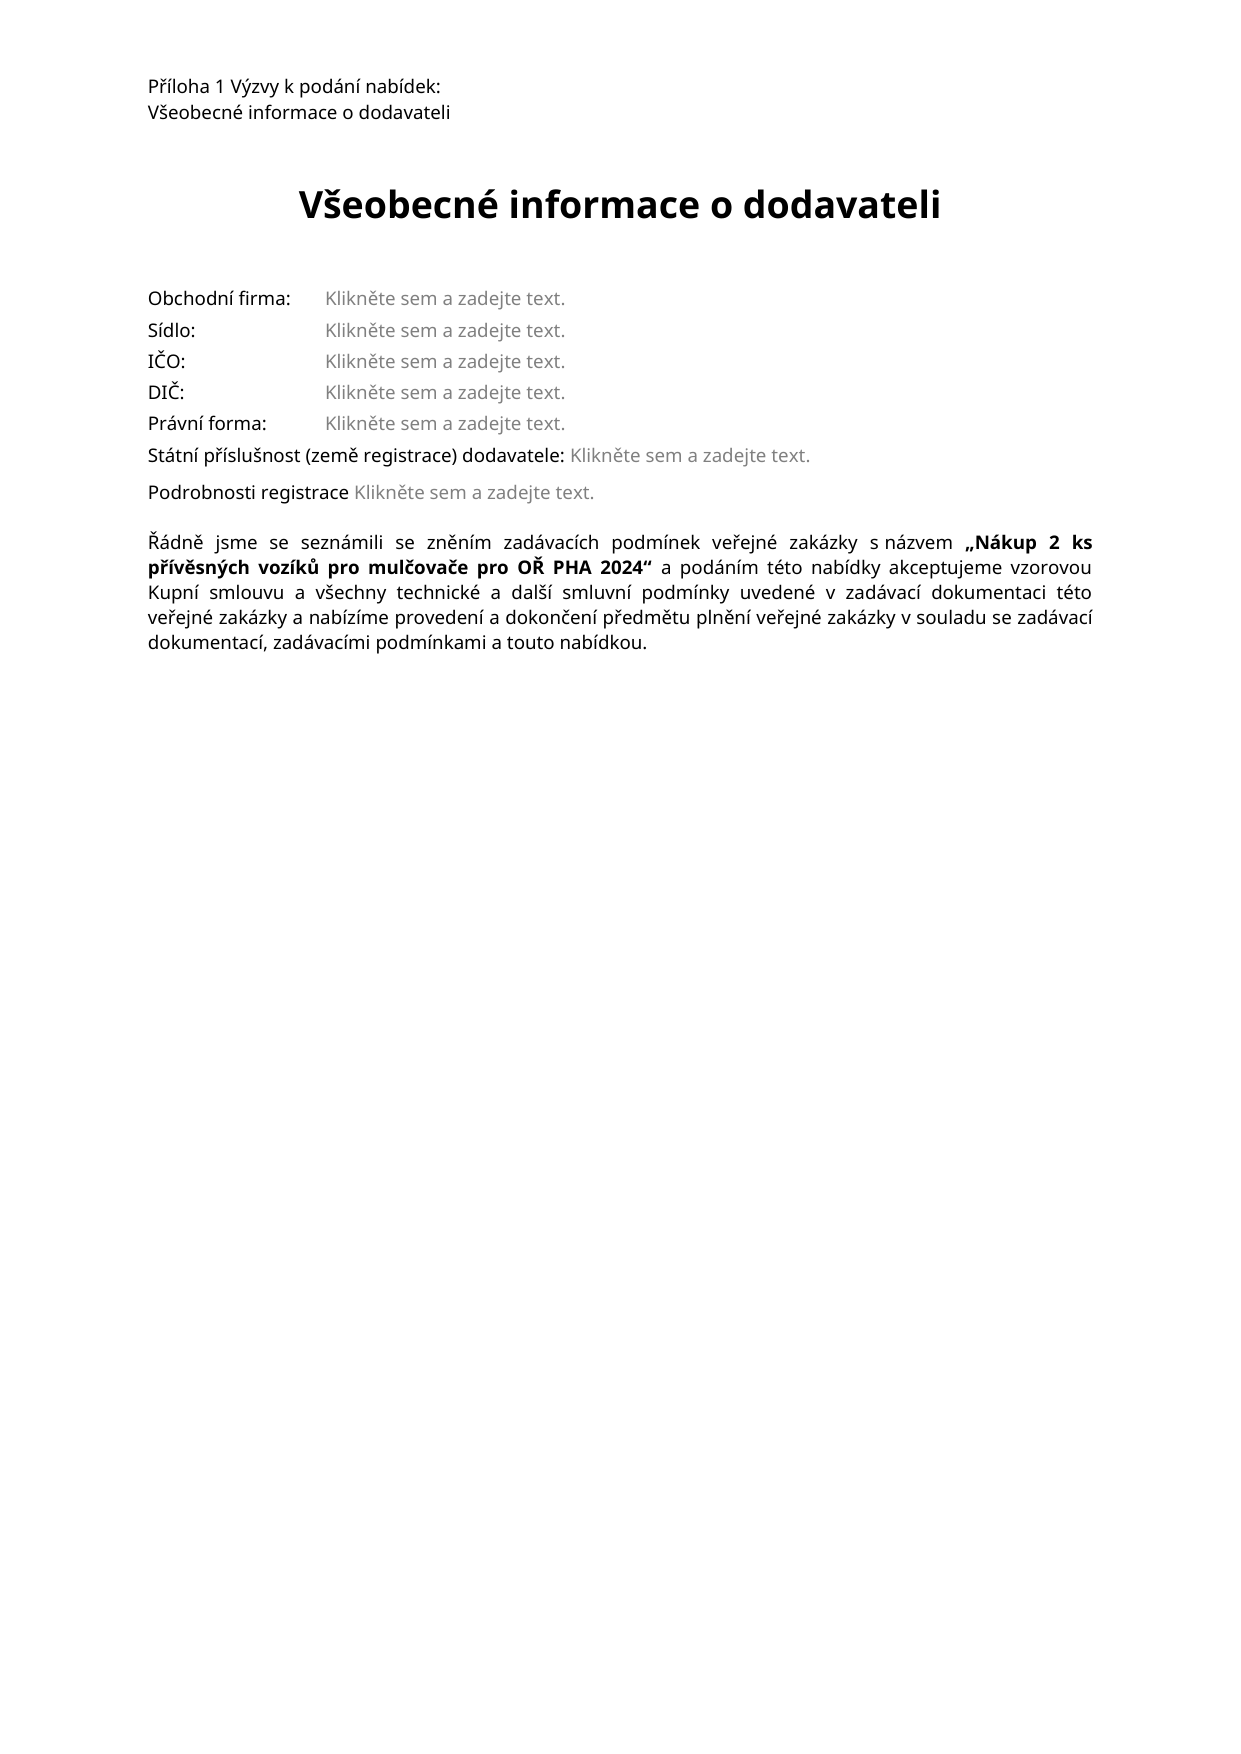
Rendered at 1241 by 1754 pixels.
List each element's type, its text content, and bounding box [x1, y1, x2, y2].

text Státní příslušnost (země registrace) dodavatele: [148, 442, 1093, 467]
text IČO: [148, 348, 1093, 373]
text DIČ: [148, 379, 1093, 404]
text Sídlo: [148, 317, 1093, 342]
text Právní forma: [148, 411, 1093, 436]
text Obchodní firma: [148, 286, 1093, 311]
title Všeobecné informace o dodavateli [148, 178, 1093, 229]
text Řádně jsme se seznámili se zněním zadávacích podmínek veřejné zakázky s názvem „Nákup 2 ks přívěsných vozíků pro mulčovače pro OŘ PHA 2024“ a podáním této nabídky akceptujeme vzorovou Kupní smlouvu a všechny technické a další smluvní podmínky uvedené v zadávací dokumentaci této veřejné zakázky a nabízíme provedení a dokončení předmětu plnění veřejné zakázky v souladu se zadávací dokumentací, zadávacími podmínkami a touto nabídkou. [148, 529, 1093, 654]
text Podrobnosti registrace [148, 479, 1093, 504]
